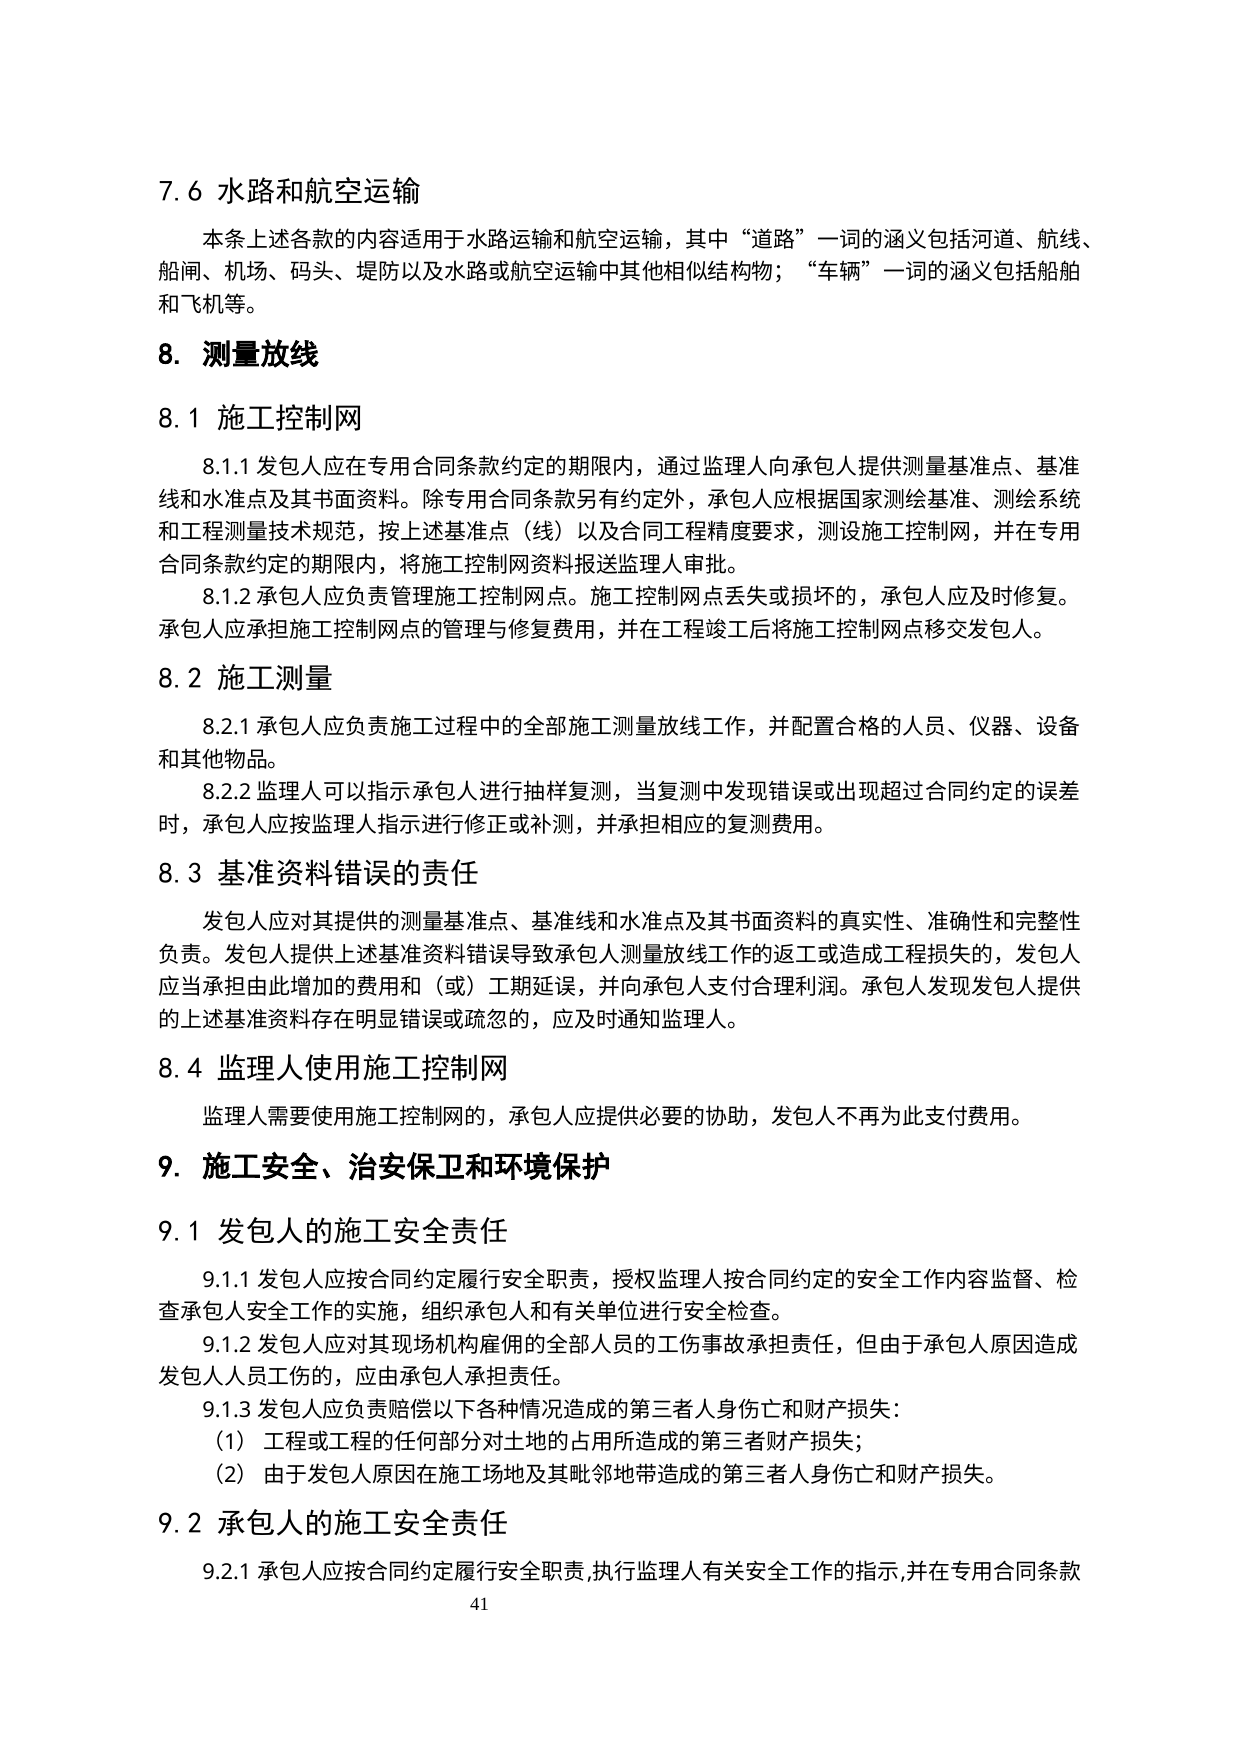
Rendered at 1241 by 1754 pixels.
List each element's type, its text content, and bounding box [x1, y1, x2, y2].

text 9.1 发包人的施工安全责任 [158, 1196, 1082, 1261]
text 8.1.1发包人应在专用合同条款约定的期限内，通过监理人向承包人提供测量基准点、基准线和水准点及其书面资料。除专用合同条款另有约定外，承包人应根据国家测绘基准、测绘系统和工程测量技术规范，按上述基准点（线）以及合同工程精度要求，测设施工控制网，并在专用合同条款约定的期限内，将施工控制网资料报送监理人审批。 [158, 449, 1082, 579]
text 7.6 水路和航空运输 [158, 156, 1082, 221]
text （2） 由于发包人原因在施工场地及其毗邻地带造成的第三者人身伤亡和财产损失。 [158, 1456, 1082, 1489]
text 本条上述各款的内容适用于水路运输和航空运输，其中“道路”一词的涵义包括河道、航线、船闸、机场、码头、堤防以及水路或航空运输中其他相似结构物；“车辆”一词的涵义包括船舶和飞机等。 [158, 221, 1082, 319]
text 8.1 施工控制网 [158, 384, 1082, 449]
text 8.2.1承包人应负责施工过程中的全部施工测量放线工作，并配置合格的人员、仪器、设备和其他物品。 [158, 709, 1082, 774]
text （1） 工程或工程的任何部分对土地的占用所造成的第三者财产损失； [158, 1424, 1082, 1456]
text 8.2 施工测量 [158, 644, 1082, 709]
text 监理人需要使用施工控制网的，承包人应提供必要的协助，发包人不再为此支付费用。 [158, 1099, 1082, 1131]
text 8. 测量放线 [158, 319, 1082, 384]
text 发包人应对其提供的测量基准点、基准线和水准点及其书面资料的真实性、准确性和完整性负责。发包人提供上述基准资料错误导致承包人测量放线工作的返工或造成工程损失的，发包人应当承担由此增加的费用和（或）工期延误，并向承包人支付合理利润。承包人发现发包人提供的上述基准资料存在明显错误或疏忽的，应及时通知监理人。 [158, 904, 1082, 1034]
text 8.1.2承包人应负责管理施工控制网点。施工控制网点丢失或损坏的，承包人应及时修复。承包人应承担施工控制网点的管理与修复费用，并在工程竣工后将施工控制网点移交发包人。 [158, 579, 1082, 644]
text 9.1.2 发包人应对其现场机构雇佣的全部人员的工伤事故承担责任，但由于承包人原因造成发包人人员工伤的，应由承包人承担责任。 [158, 1326, 1082, 1391]
text 9.1.1 发包人应按合同约定履行安全职责，授权监理人按合同约定的安全工作内容监督、检查承包人安全工作的实施，组织承包人和有关单位进行安全检查。 [158, 1261, 1082, 1326]
text 8.3 基准资料错误的责任 [158, 839, 1082, 904]
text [158, 1554, 1082, 1586]
text 9.1.3 发包人应负责赔偿以下各种情况造成的第三者人身伤亡和财产损失： [158, 1391, 1082, 1424]
text 9.2 承包人的施工安全责任 [158, 1489, 1082, 1554]
text 8.4 监理人使用施工控制网 [158, 1034, 1082, 1099]
text 9. 施工安全、治安保卫和环境保护 [158, 1131, 1082, 1196]
text 8.2.2监理人可以指示承包人进行抽样复测，当复测中发现错误或出现超过合同约定的误差时，承包人应按监理人指示进行修正或补测，并承担相应的复测费用。 [158, 774, 1082, 839]
